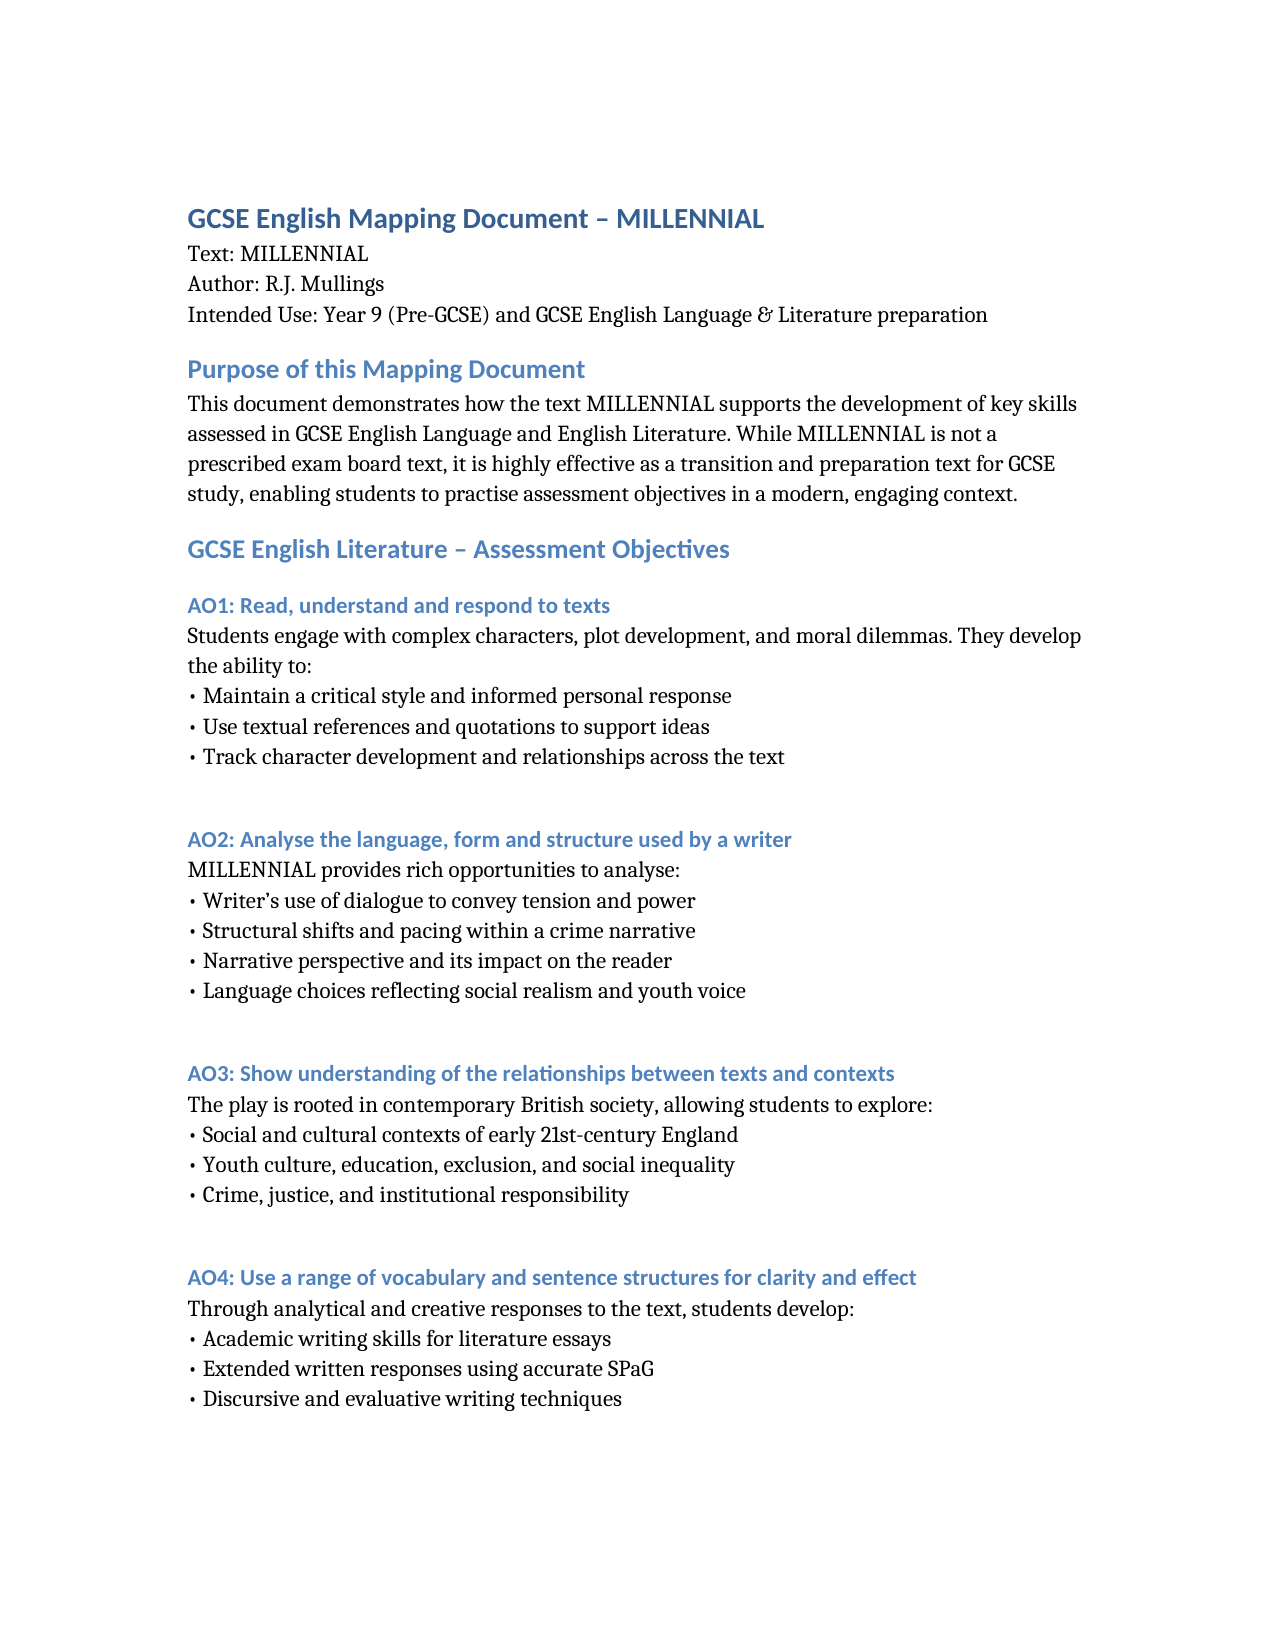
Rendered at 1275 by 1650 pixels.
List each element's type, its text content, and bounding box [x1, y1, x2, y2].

subtitle GCSE English Literature – Assessment Objectives [187, 532, 1087, 565]
text The play is rooted in contemporary British society, allowing students to explore: • Social and cultural contexts of early 21st-century England • Youth culture, education, exclusion, and social inequality • Crime, justice, and institutional responsibility [187, 1091, 1087, 1239]
text Students engage with complex characters, plot development, and moral dilemmas. They develop the ability to: • Maintain a critical style and informed personal response • Use textual references and quotations to support ideas • Track character development and relationships across the text [187, 623, 1087, 800]
text Text: MILLENNIAL Author: R.J. Mullings Intended Use: Year 9 (Pre-GCSE) and GCSE English Language & Literature preparation [187, 241, 1087, 328]
subtitle AO4: Use a range of vocabulary and sentence structures for clarity and effect [187, 1263, 1087, 1291]
text This document demonstrates how the text MILLENNIAL supports the development of key skills assessed in GCSE English Language and English Literature. While MILLENNIAL is not a prescribed exam board text, it is highly effective as a transition and preparation text for GCSE study, enabling students to practise assessment objectives in a modern, engaging context. [187, 390, 1087, 507]
subtitle AO1: Read, understand and respond to texts [187, 591, 1087, 619]
subtitle GCSE English Mapping Document – MILLENNIAL [187, 200, 1087, 236]
text Through analytical and creative responses to the text, students develop: • Academic writing skills for literature essays • Extended written responses using accurate SPaG • Discursive and evaluative writing techniques [187, 1296, 1087, 1443]
subtitle Purpose of this Mapping Document [187, 352, 1087, 385]
text MILLENNIAL provides rich opportunities to analyse: • Writer’s use of dialogue to convey tension and power • Structural shifts and pacing within a crime narrative • Narrative perspective and its impact on the reader • Language choices reflecting social realism and youth voice [187, 857, 1087, 1034]
subtitle AO2: Analyse the language, form and structure used by a writer [187, 825, 1087, 853]
subtitle AO3: Show understanding of the relationships between texts and contexts [187, 1059, 1087, 1087]
